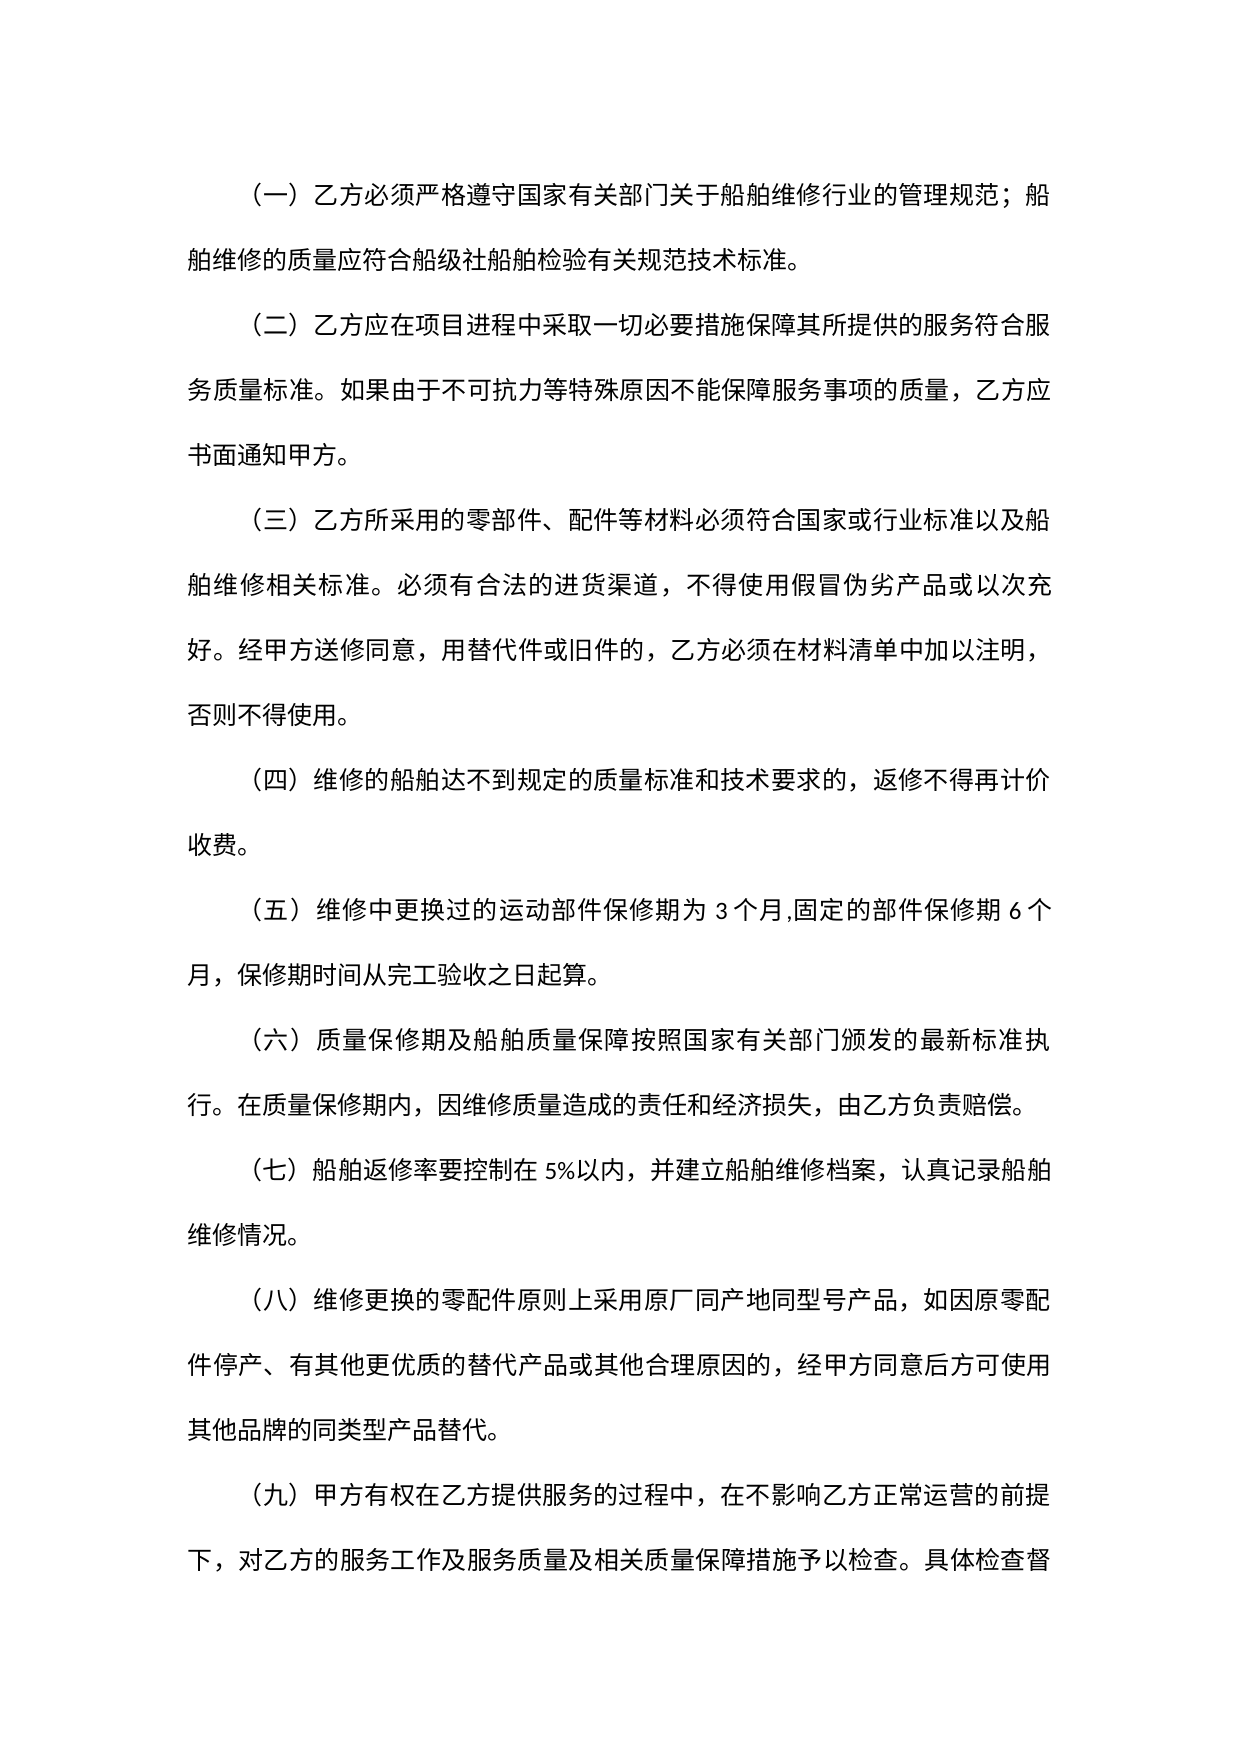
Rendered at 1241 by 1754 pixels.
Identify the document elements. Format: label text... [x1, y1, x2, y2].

text （四）维修的船舶达不到规定的质量标准和技术要求的，返修不得再计价收费。 [187, 747, 1053, 877]
text （五）维修中更换过的运动部件保修期为3个月,固定的部件保修期6个月，保修期时间从完工验收之日起算。 [187, 877, 1053, 1007]
text （八）维修更换的零配件原则上采用原厂同产地同型号产品，如因原零配件停产、有其他更优质的替代产品或其他合理原因的，经甲方同意后方可使用其他品牌的同类型产品替代。 [187, 1267, 1053, 1462]
text （三）乙方所采用的零部件、配件等材料必须符合国家或行业标准以及船舶维修相关标准。必须有合法的进货渠道，不得使用假冒伪劣产品或以次充好。经甲方送修同意，用替代件或旧件的，乙方必须在材料清单中加以注明，否则不得使用。 [187, 487, 1053, 747]
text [187, 1462, 1053, 1592]
text （七）船舶返修率要控制在5%以内，并建立船舶维修档案，认真记录船舶维修情况。 [187, 1137, 1053, 1267]
text （二）乙方应在项目进程中采取一切必要措施保障其所提供的服务符合服务质量标准。如果由于不可抗力等特殊原因不能保障服务事项的质量，乙方应书面通知甲方。 [187, 292, 1053, 487]
text （一）乙方必须严格遵守国家有关部门关于船舶维修行业的管理规范；船舶维修的质量应符合船级社船舶检验有关规范技术标准。 [187, 162, 1053, 292]
text （六）质量保修期及船舶质量保障按照国家有关部门颁发的最新标准执行。在质量保修期内，因维修质量造成的责任和经济损失，由乙方负责赔偿。 [187, 1007, 1053, 1137]
